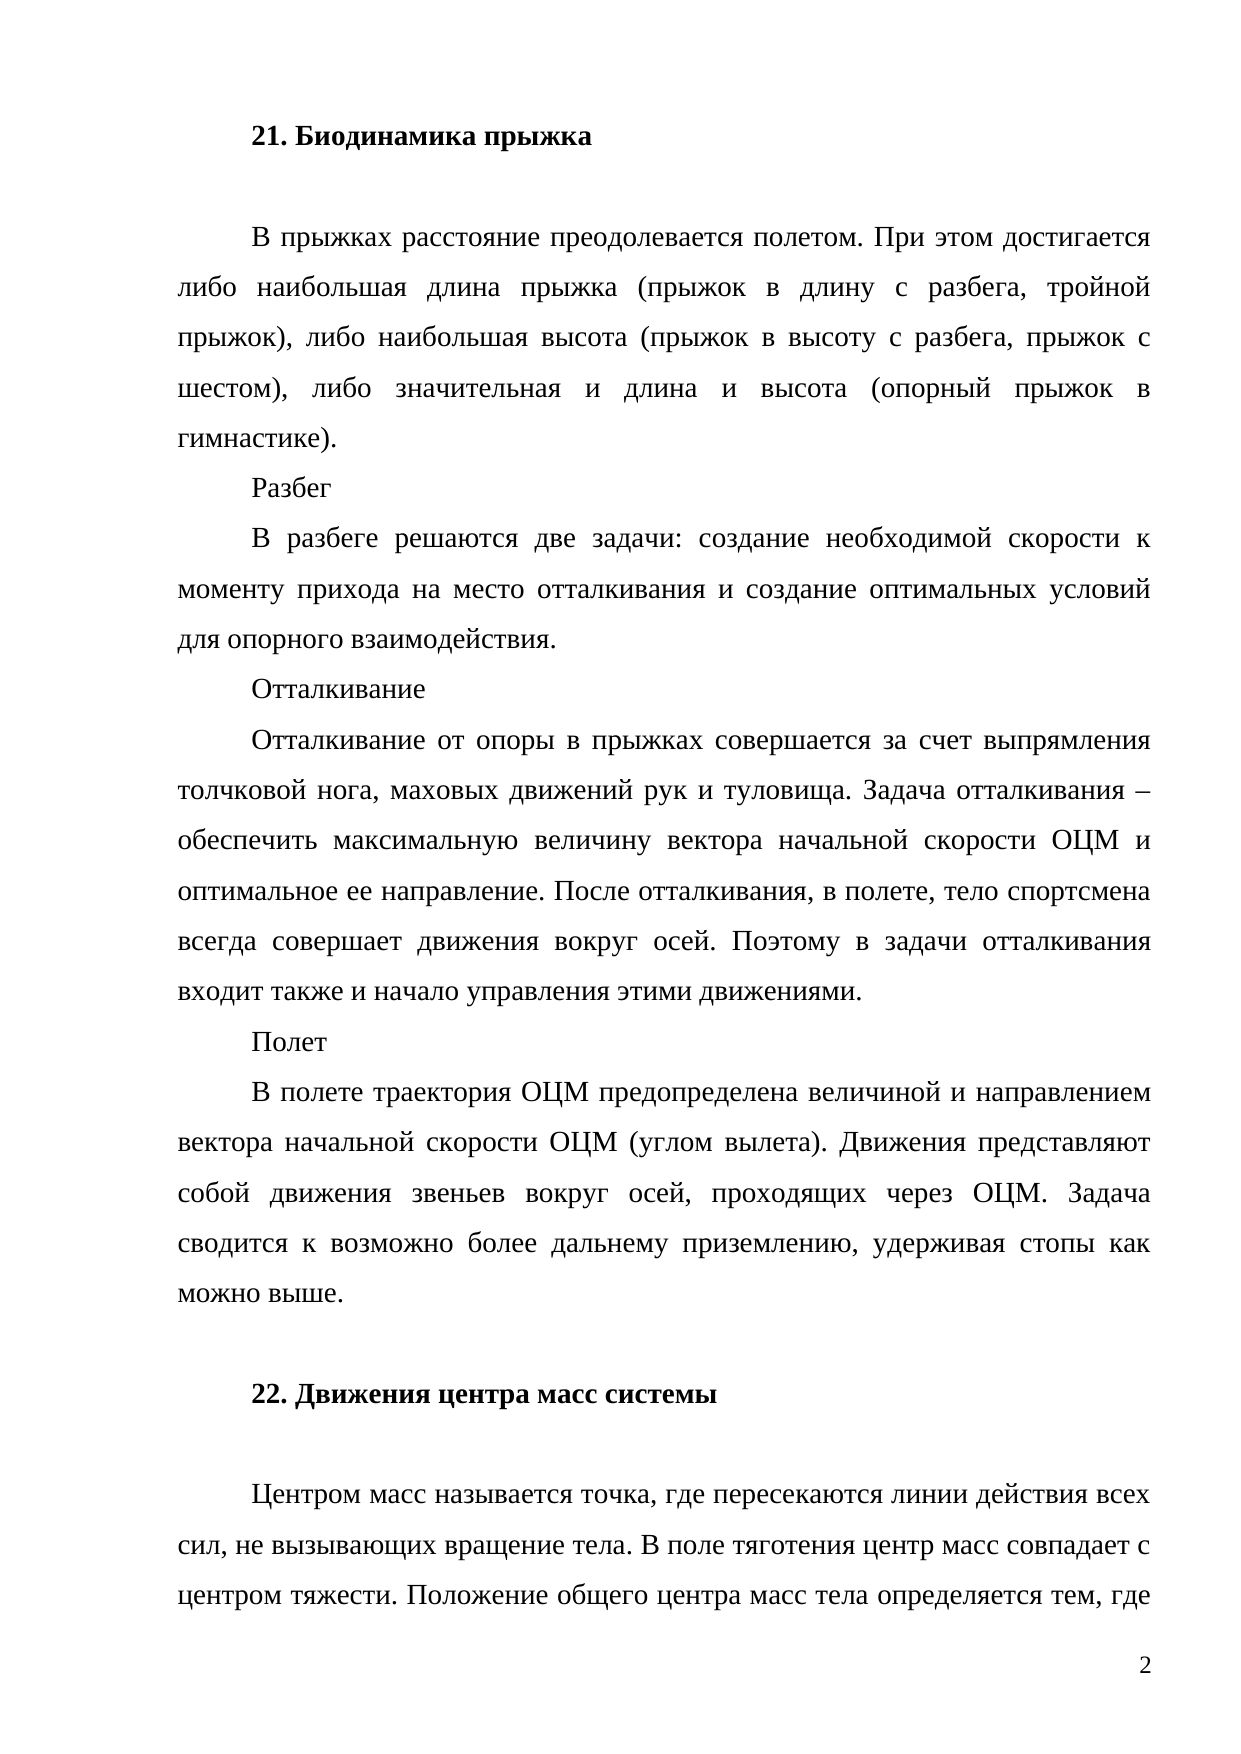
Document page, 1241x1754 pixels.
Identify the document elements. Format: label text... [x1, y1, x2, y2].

text Разбег [177, 470, 1152, 504]
text Полет [177, 1024, 1152, 1057]
text В разбеге решаются две задачи: создание необходимой скорости к моменту прихода на место отталкивания и создание оптимальных условий для опорного взаимодействия. [177, 521, 1152, 655]
text В прыжках расстояние преодолевается полетом. При этом достигается либо наибольшая длина прыжка (прыжок в длину с разбега, тройной прыжок), либо наибольшая высота (прыжок в высоту с разбега, прыжок с шестом), либо значительная и длина и высота (опорный прыжок в гимнастике). [177, 219, 1152, 453]
text 22. Движения центра масс системы [177, 1376, 1152, 1409]
text Отталкивание от опоры в прыжках совершается за счет выпрямления толчковой нога, маховых движений рук и туловища. Задача отталкивания – обеспечить максимальную величину вектора начальной скорости ОЦМ и оптимальное ее направление. После отталкивания, в полете, тело спортсмена всегда совершает движения вокруг осей. Поэтому в задачи отталкивания входит также и начало управления этими движениями. [177, 722, 1152, 1007]
text 21. Биодинамика прыжка [177, 118, 1152, 152]
text Отталкивание [177, 672, 1152, 705]
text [177, 1477, 1152, 1611]
text В полете траектория ОЦМ предопределена величиной и направлением вектора начальной скорости ОЦМ (углом вылета). Движения представляют собой движения звеньев вокруг осей, проходящих через ОЦМ. Задача сводится к возможно более дальнему приземлению, удерживая стопы как можно выше. [177, 1074, 1152, 1309]
